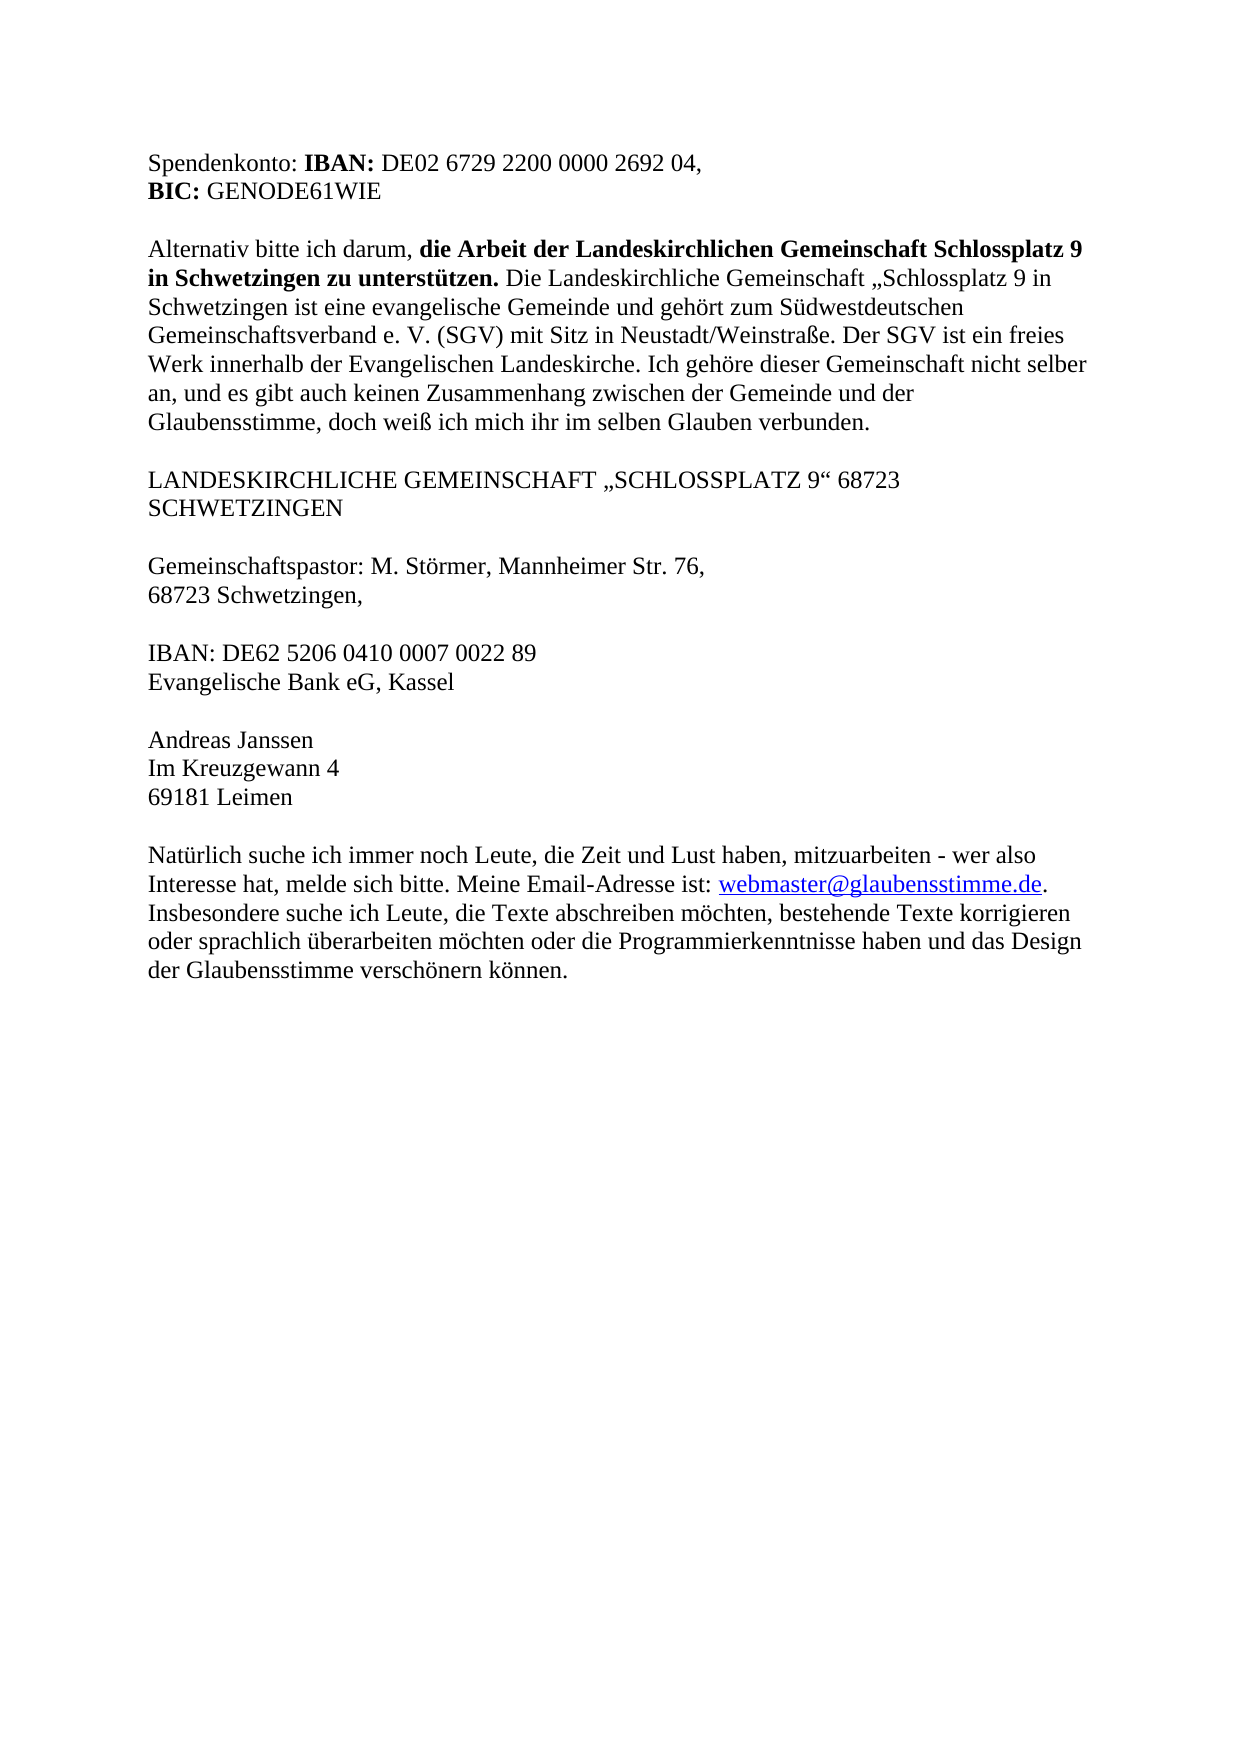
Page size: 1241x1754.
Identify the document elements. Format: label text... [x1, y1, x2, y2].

text IBAN: DE62 5206 0410 0007 0022 89 Evangelische Bank eG, Kassel [148, 638, 1093, 696]
text LANDESKIRCHLICHE GEMEINSCHAFT „SCHLOSSPLATZ 9“ 68723 SCHWETZINGEN [148, 465, 1093, 522]
text Gemeinschaftspastor: M. Störmer, Mannheimer Str. 76, 68723 Schwetzingen, [148, 551, 1093, 609]
text Spendenkonto: IBAN: DE02 6729 2200 0000 2692 04, BIC: GENODE61WIE [148, 148, 1093, 205]
text Alternativ bitte ich darum, die Arbeit der Landeskirchlichen Gemeinschaft Schlossplatz 9 in Schwetzingen zu unterstützen. Die Landeskirchliche Gemeinschaft „Schlossplatz 9 in Schwetzingen ist eine evangelische Gemeinde und gehört zum Südwestdeutschen Gemeinschaftsverband e. V. (SGV) mit Sitz in Neustadt/Weinstraße. Der SGV ist ein freies Werk innerhalb der Evangelischen Landeskirche. Ich gehöre dieser Gemeinschaft nicht selber an, und es gibt auch keinen Zusammenhang zwischen der Gemeinde und der Glaubensstimme, doch weiß ich mich ihr im selben Glauben verbunden. [148, 234, 1093, 436]
text Andreas Janssen Im Kreuzgewann 4 69181 Leimen [148, 725, 1093, 811]
text Natürlich suche ich immer noch Leute, die Zeit und Lust haben, mitzuarbeiten - wer also Interesse hat, melde sich bitte. Meine Email-Adresse ist: webmaster@glaubensstimme.de. Insbesondere suche ich Leute, die Texte abschreiben möchten, bestehende Texte korrigieren oder sprachlich überarbeiten möchten oder die Programmierkenntnisse haben und das Design der Glaubensstimme verschönern können. [148, 840, 1093, 984]
